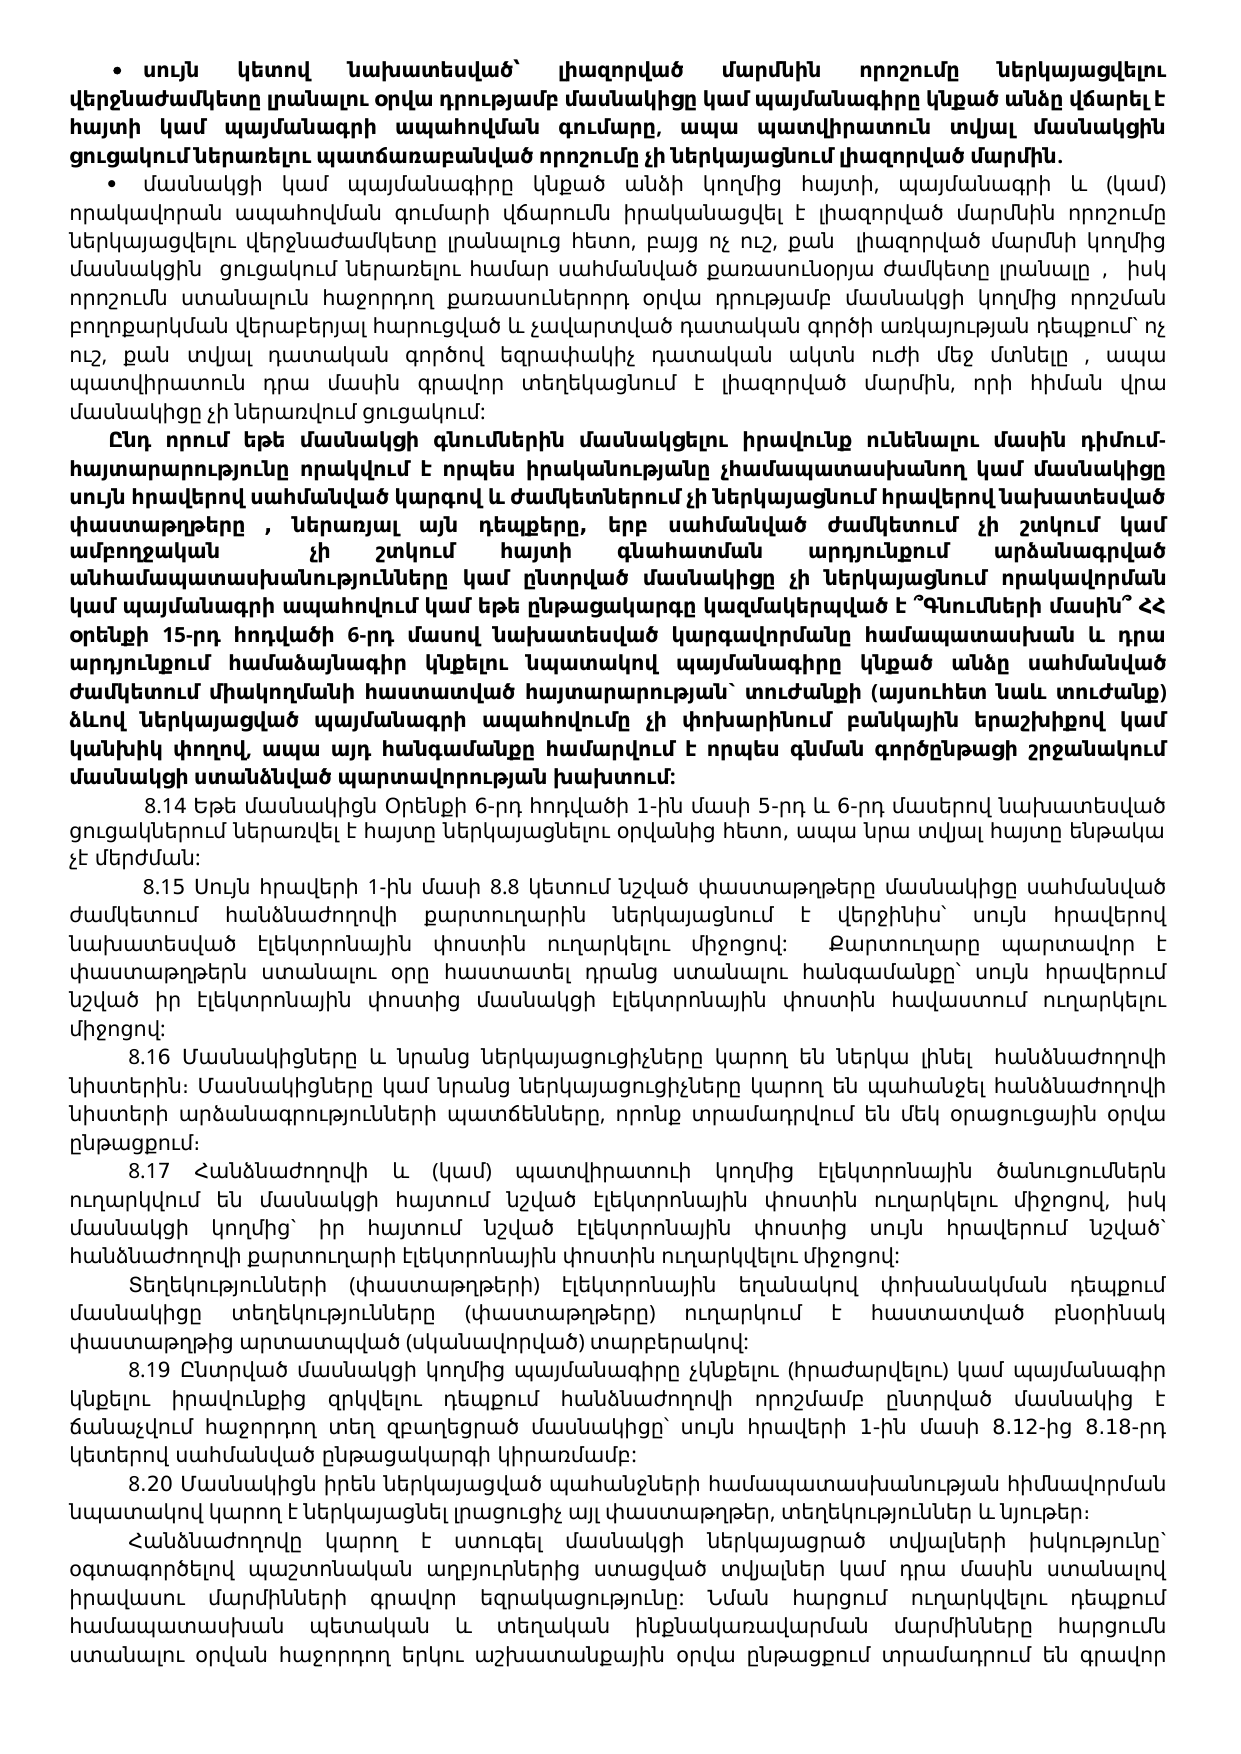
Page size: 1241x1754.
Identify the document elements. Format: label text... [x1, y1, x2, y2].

text 8.20 Մասնակիցն իրեն ներկայացված պահանջների համապատասխանության հիմնավորման նպատակով կարող է ներկայացնել լրացուցիչ այլ փաստաթղթեր, տեղեկություններ և նյութեր։ [69, 1469, 1167, 1526]
text 8.14 Եթե մասնակիցն Օրենքի 6-րդ հոդվածի 1-ին մասի 5-րդ և 6-րդ մասերով նախատեսված ցուցակներում ներառվել է հայտը ներկայացնելու օրվանից հետո, ապա նրա տվյալ հայտը ենթակա չէ մերժման: [69, 791, 1167, 872]
text 8.16 Մասնակիցները և նրանց ներկայացուցիչները կարող են ներկա լինել հանձնաժողովի նիստերին։ Մասնակիցները կամ նրանց ներկայացուցիչները կարող են պահանջել հանձնաժողովի նիստերի արձանագրությունների պատճենները, որոնք տրամադրվում են մեկ օրացուցային օրվա ընթացքում։ [69, 1042, 1167, 1156]
list մասնակցի կամ պայմանագիրը կնքած անձի կողմից հայտի, պայմանագրի և (կամ) որակավորան ապահովման գումարի վճարումն իրականացվել է լիազորված մարմնին որոշումը ներկայացվելու վերջնաժամկետը լրանալուց հետո, բայց ոչ ուշ, քան լիազորված մարմնի կողմից մասնակցին ցուցակում ներառելու համար սահմանված քառասունօրյա ժամկետը լրանալը , իսկ որոշումն ստանալուն հաջորդող քառասուներորդ օրվա դրությամբ մասնակցի կողմից որոշման բողոքարկման վերաբերյալ հարուցված և չավարտված դատական գործի առկայության դեպքում` ոչ ուշ, քան տվյալ դատական գործով եզրափակիչ դատական ակտն ուժի մեջ մտնելը , ապա պատվիրատուն դրա մասին գրավոր տեղեկացնում է լիազորված մարմին, որի հիման վրա մասնակիցը չի ներառվում ցուցակում: [69, 169, 1167, 425]
text 8.17 Հանձնաժողովի և (կամ) պատվիրատուի կողմից էլեկտրոնային ծանուցումներն ուղարկվում են մասնակցի հայտում նշված էլեկտրոնային փոստին ուղարկելու միջոցով, իսկ մասնակցի կողմից` իր հայտում նշված էլեկտրոնային փոստից սույն հրավերում նշված` հանձնաժողովի քարտուղարի էլեկտրոնային փոստին ուղարկվելու միջոցով: [69, 1156, 1167, 1270]
text 8.19 Ընտրված մասնակցի կողմից պայմանագիրը չկնքելու (հրաժարվելու) կամ պայմանագիր կնքելու իրավունքից զրկվելու դեպքում հանձնաժողովի որոշմամբ ընտրված մասնակից է ճանաչվում հաջորդող տեղ զբաղեցրած մասնակիցը՝ սույն հրավերի 1-ին մասի 8.12-ից 8.18-րդ կետերով սահմանված ընթացակարգի կիրառմամբ: [69, 1355, 1167, 1469]
text Ընդ որում եթե մասնակցի գնումներին մասնակցելու իրավունք ունենալու մասին դիմում-հայտարարությունը որակվում է որպես իրականությանը չհամապատասխանող կամ մասնակիցը սույն հրավերով սահմանված կարգով և ժամկետներում չի ներկայացնում հրավերով նախատեսված փաստաթղթերը , ներառյալ այն դեպքերը, երբ սահմանված ժամկետում չի շտկում կամ ամբողջական չի շտկում հայտի գնահատման արդյունքում արձանագրված անհամապատասխանությունները կամ ընտրված մասնակիցը չի ներկայացնում որակավորման կամ պայմանագրի ապահովում կամ եթե ընթացակարգը կազմակերպված է ՞Գնումների մասին՞ ՀՀ օրենքի 15-րդ հոդվածի 6-րդ մասով նախատեսված կարգավորմանը համապատասխան և դրա արդյունքում համաձայնագիր կնքելու նպատակով պայմանագիրը կնքած անձը սահմանված ժամկետում միակողմանի հաստատված հայտարարության` տուժանքի (այսուհետ նաև տուժանք) ձևով ներկայացված պայմանագրի ապահովումը չի փոխարինում բանկային երաշխիքով կամ կանխիկ փողով, ապա այդ հանգամանքը համարվում է որպես գնման գործընթացի շրջանակում մասնակցի ստանձնված պարտավորության խախտում: [69, 425, 1167, 791]
text 8.15 Սույն հրավերի 1-ին մասի 8.8 կետում նշված փաստաթղթերը մասնակիցը սահմանված ժամկետում հանձնաժողովի քարտուղարին ներկայացնում է վերջինիս՝ սույն հրավերով նախատեսված էլեկտրոնային փոստին ուղարկելու միջոցով: Քարտուղարը պարտավոր է փաստաթղթերն ստանալու օրը հաստատել դրանց ստանալու հանգամանքը՝ սույն հրավերում նշված իր էլեկտրոնային փոստից մասնակցի էլեկտրոնային փոստին հավաստում ուղարկելու միջոցով: [69, 872, 1167, 1042]
text Տեղեկությունների (փաստաթղթերի) էլեկտրոնային եղանակով փոխանակման դեպքում մասնակիցը տեղեկությունները (փաստաթղթերը) ուղարկում է հաստատված բնօրինակ փաստաթղթից արտատպված (սկանավորված) տարբերակով: [69, 1270, 1167, 1355]
list սույն կետով նախատեսված՝ լիազորված մարմնին որոշումը ներկայացվելու վերջնաժամկետը լրանալու օրվա դրությամբ մասնակիցը կամ պայմանագիրը կնքած անձը վճարել է հայտի կամ պայմանագրի ապահովման գումարը, ապա պատվիրատուն տվյալ մասնակցին ցուցակում ներառելու պատճառաբանված որոշումը չի ներկայացնում լիազորված մարմին. [69, 56, 1167, 169]
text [69, 1526, 1167, 1668]
